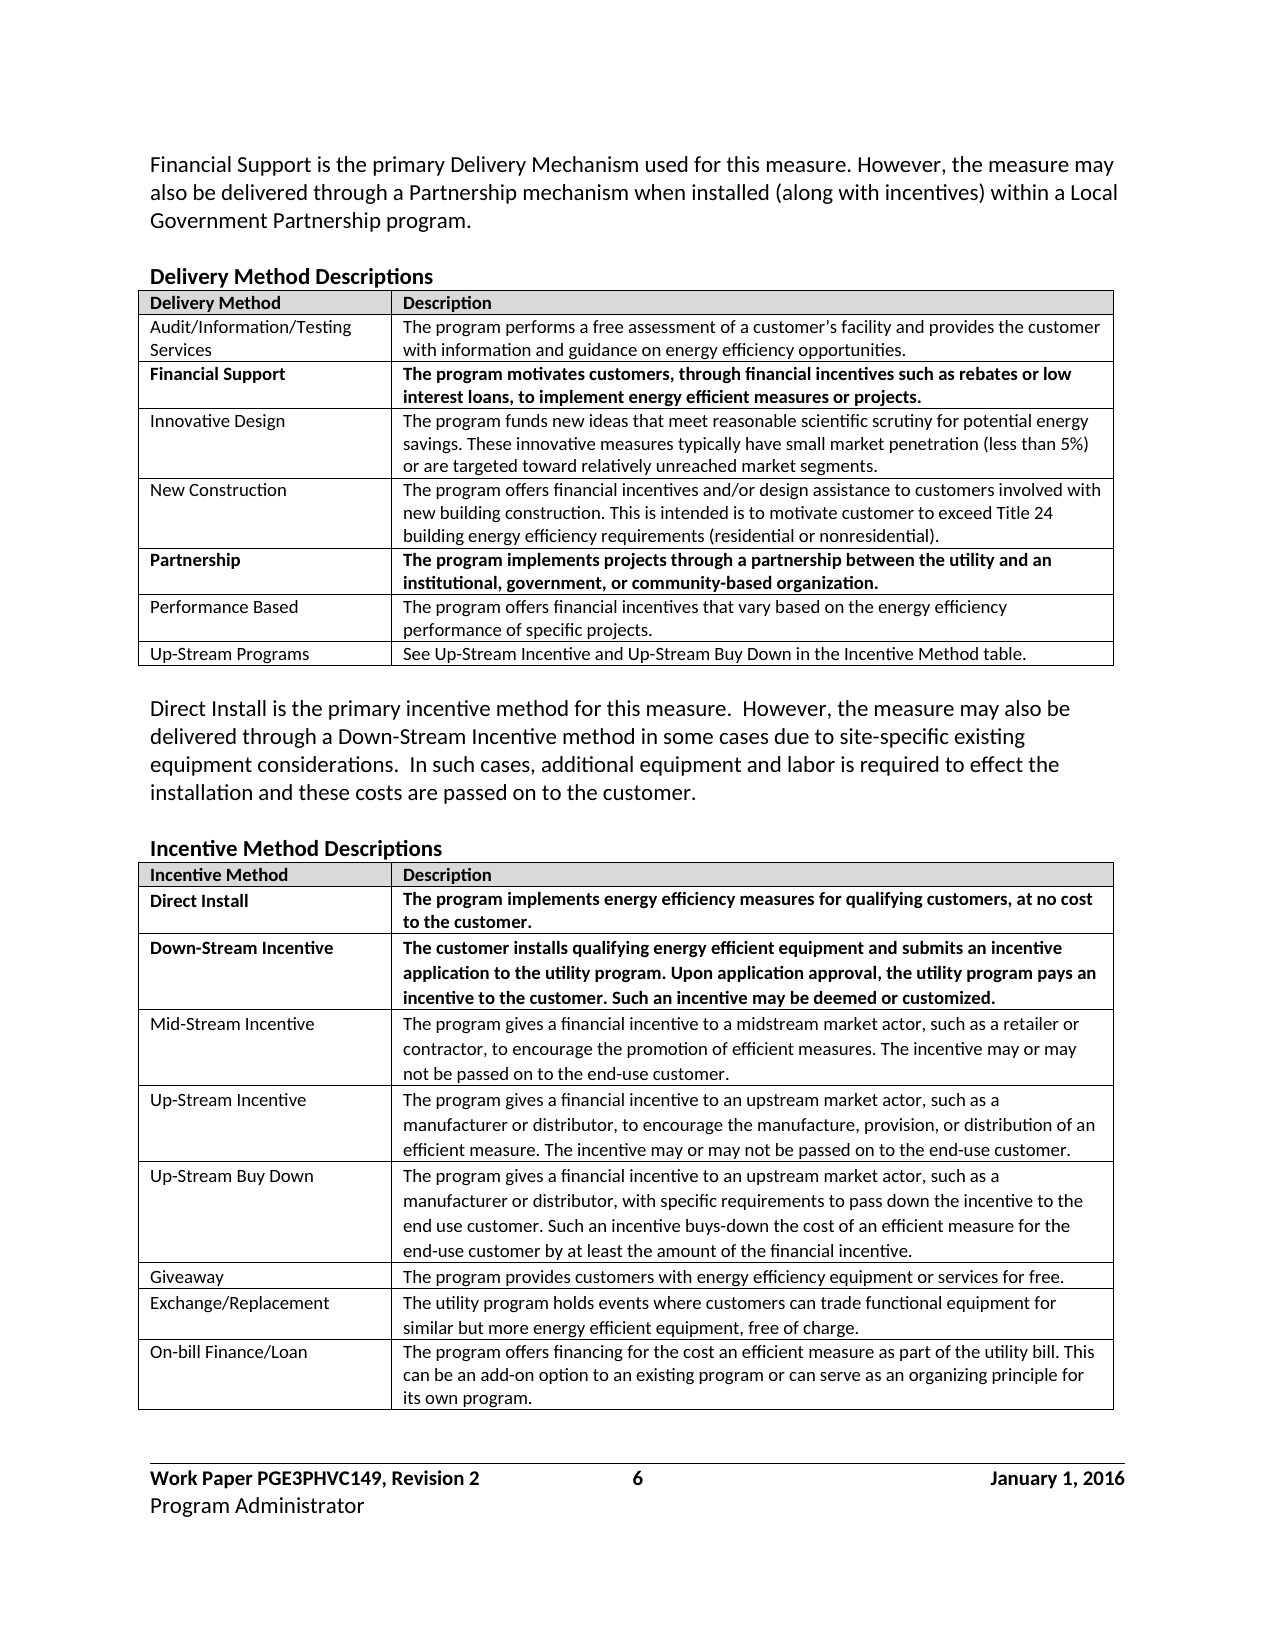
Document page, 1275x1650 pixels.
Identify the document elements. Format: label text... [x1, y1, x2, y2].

table_header Description [392, 291, 1113, 314]
table_cell Audit/Information/Testing Services [139, 315, 391, 361]
table_cell The program gives a financial incentive to an upstream market actor, such as a manufacturer or distributor, with specific requirements to pass down the incentive to the end use customer. Such an incentive buys-down the cost of an efficient measure for the end-use customer by at least the amount of the financial incentive. [392, 1162, 1113, 1262]
table_header Description [392, 863, 1113, 886]
table_cell The program offers financial incentives and/or design assistance to customers involved with new building construction. This is intended is to motivate customer to exceed Title 24 building energy efficiency requirements (residential or nonresidential). [392, 479, 1113, 547]
table_cell The program gives a financial incentive to an upstream market actor, such as a manufacturer or distributor, to encourage the manufacture, provision, or distribution of an efficient measure. The incentive may or may not be passed on to the end-use customer. [392, 1086, 1113, 1161]
table_cell The program motivates customers, through financial incentives such as rebates or low interest loans, to implement energy efficient measures or projects. [392, 362, 1113, 408]
text Direct Install is the primary incentive method for this measure. However, the measure may also be delivered through a Down-Stream Incentive method in some cases due to site-specific existing equipment considerations. In such cases, additional equipment and labor is required to effect the installation and these costs are passed on to the customer. [150, 694, 1125, 806]
table_cell The program funds new ideas that meet reasonable scientific scrutiny for potential energy savings. These innovative measures typically have small market penetration (less than 5%) or are targeted toward relatively unreached market segments. [392, 409, 1113, 478]
table_cell Direct Install [139, 887, 391, 933]
table_cell The utility program holds events where customers can trade functional equipment for similar but more energy efficient equipment, free of charge. [392, 1289, 1113, 1339]
text Incentive Method Descriptions [150, 834, 1125, 862]
table_cell The program implements energy efficiency measures for qualifying customers, at no cost to the customer. [392, 887, 1113, 933]
table_cell The program provides customers with energy efficiency equipment or services for free. [392, 1263, 1113, 1288]
text Financial Support is the primary Delivery Mechanism used for this measure. However, the measure may also be delivered through a Partnership mechanism when installed (along with incentives) within a Local Government Partnership program. [150, 150, 1125, 234]
table_cell Exchange/Replacement [139, 1289, 391, 1339]
table_cell The program offers financial incentives that vary based on the energy efficiency performance of specific projects. [392, 595, 1113, 641]
table_cell Partnership [139, 549, 391, 594]
table_cell Financial Support [139, 362, 391, 408]
table_cell Up-Stream Programs [139, 642, 391, 665]
table_cell Performance Based [139, 595, 391, 641]
table_cell Down-Stream Incentive [139, 934, 391, 1009]
table_header Delivery Method [139, 291, 391, 314]
text Delivery Method Descriptions [150, 262, 1125, 290]
table_cell The program implements projects through a partnership between the utility and an institutional, government, or community-based organization. [392, 549, 1113, 594]
table_cell Giveaway [139, 1263, 391, 1288]
table_cell On-bill Finance/Loan [139, 1340, 391, 1409]
table_cell Up-Stream Buy Down [139, 1162, 391, 1262]
table_cell The customer installs qualifying energy efficient equipment and submits an incentive application to the utility program. Upon application approval, the utility program pays an incentive to the customer. Such an incentive may be deemed or customized. [392, 934, 1113, 1009]
table_cell See Up-Stream Incentive and Up-Stream Buy Down in the Incentive Method table. [392, 642, 1113, 665]
table_cell New Construction [139, 479, 391, 547]
table_header Incentive Method [139, 863, 391, 886]
table_cell Mid-Stream Incentive [139, 1010, 391, 1085]
table_cell Up-Stream Incentive [139, 1086, 391, 1161]
table_cell Innovative Design [139, 409, 391, 478]
table_cell The program gives a financial incentive to a midstream market actor, such as a retailer or contractor, to encourage the promotion of efficient measures. The incentive may or may not be passed on to the end-use customer. [392, 1010, 1113, 1085]
table_cell The program performs a free assessment of a customer’s facility and provides the customer with information and guidance on energy efficiency opportunities. [392, 315, 1113, 361]
table_cell The program offers financing for the cost an efficient measure as part of the utility bill. This can be an add-on option to an existing program or can serve as an organizing principle for its own program. [392, 1340, 1113, 1409]
